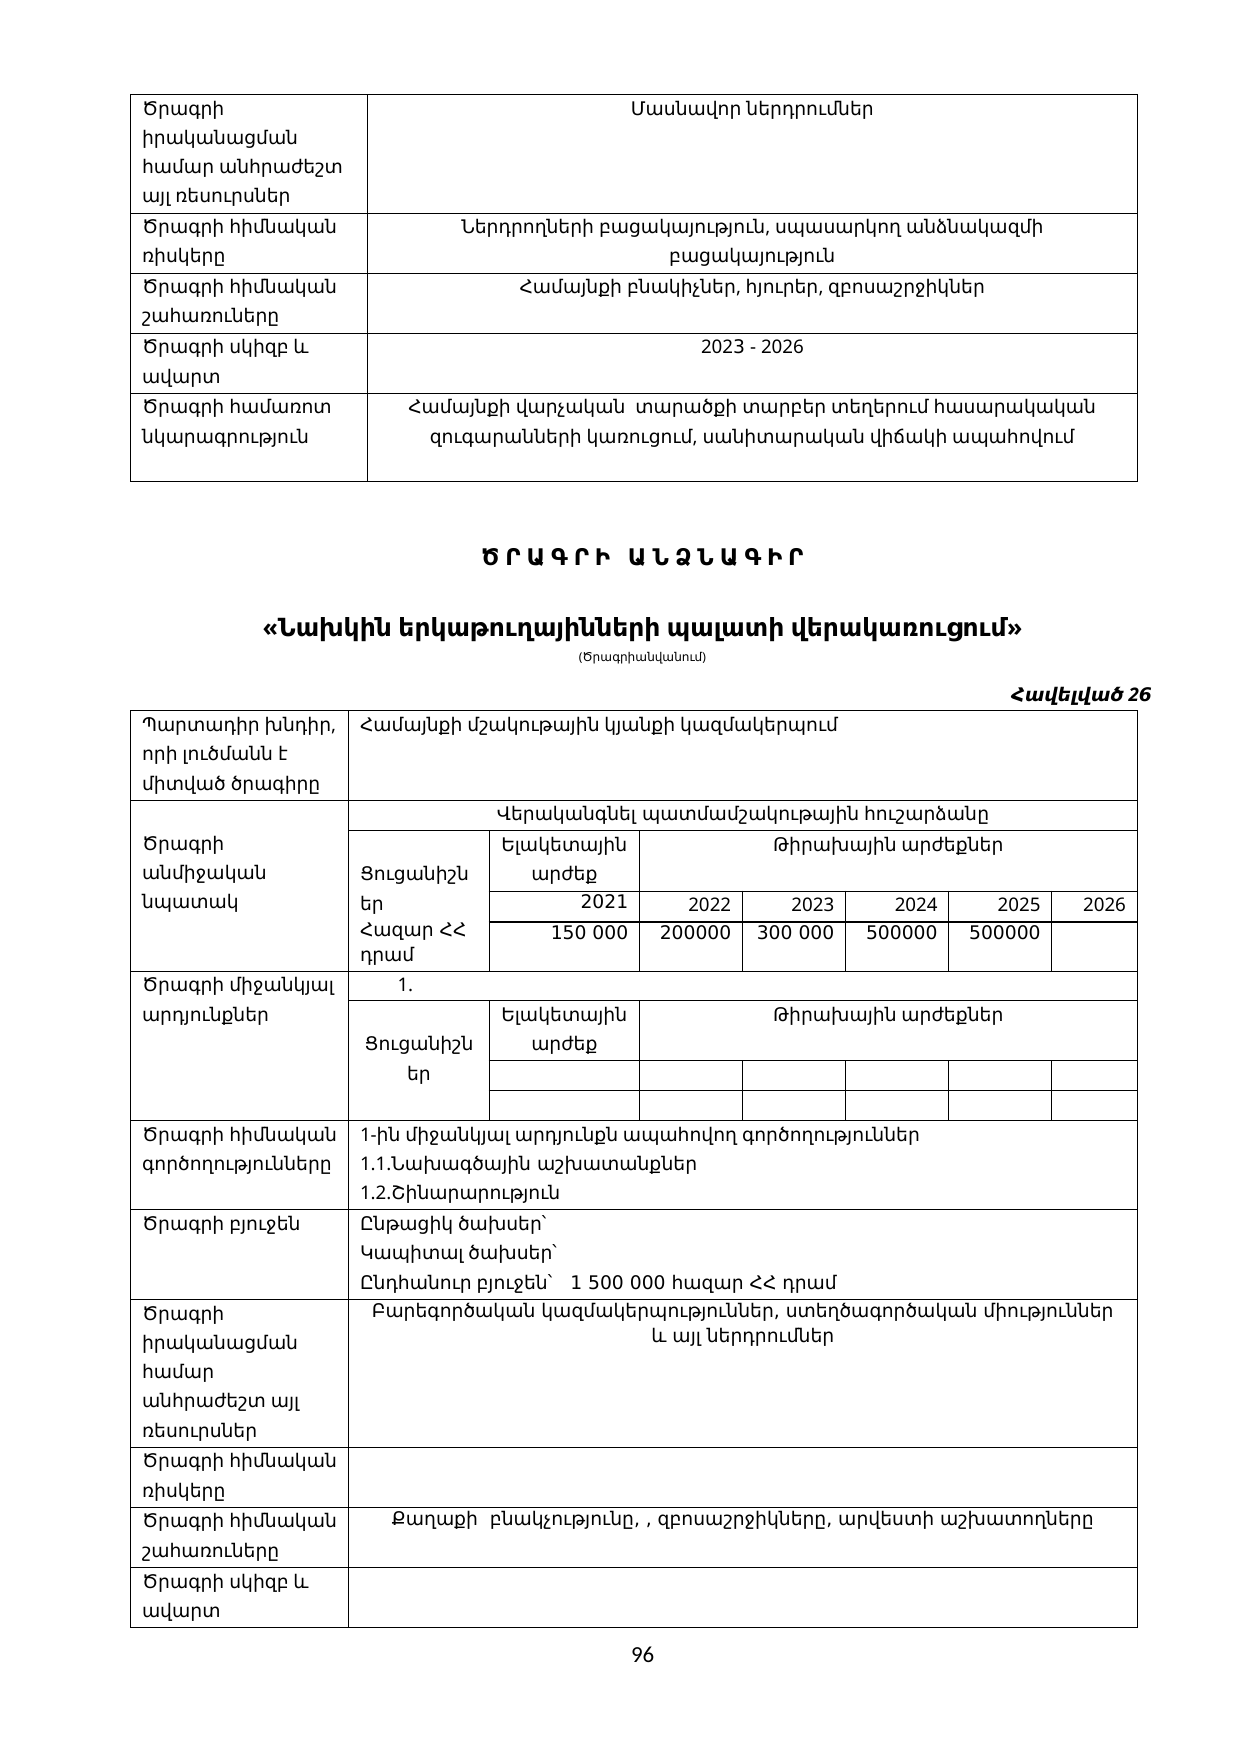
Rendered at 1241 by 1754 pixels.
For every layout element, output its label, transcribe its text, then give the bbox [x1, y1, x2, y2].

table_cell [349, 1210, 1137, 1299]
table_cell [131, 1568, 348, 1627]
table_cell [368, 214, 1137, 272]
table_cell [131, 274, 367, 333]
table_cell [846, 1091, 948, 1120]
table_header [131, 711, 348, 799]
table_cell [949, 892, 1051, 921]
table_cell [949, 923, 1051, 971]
text «Նախկին երկաթուղայինների պալատի վերակառուցում» [133, 609, 1152, 643]
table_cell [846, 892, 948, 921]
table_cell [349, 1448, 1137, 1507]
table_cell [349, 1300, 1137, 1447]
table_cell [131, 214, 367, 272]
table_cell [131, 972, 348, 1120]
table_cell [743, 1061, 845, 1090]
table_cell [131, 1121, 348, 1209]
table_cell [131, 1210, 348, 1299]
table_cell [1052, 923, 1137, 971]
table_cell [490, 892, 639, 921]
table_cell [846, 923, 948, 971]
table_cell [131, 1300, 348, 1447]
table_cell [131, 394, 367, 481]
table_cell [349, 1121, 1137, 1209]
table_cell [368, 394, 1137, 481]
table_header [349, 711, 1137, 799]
text (Ծրագրիանվանում) [133, 648, 1152, 677]
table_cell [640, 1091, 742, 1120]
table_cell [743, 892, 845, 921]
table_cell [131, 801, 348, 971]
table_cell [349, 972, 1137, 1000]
text Ծ Ր Ա Գ Ր Ի Ա Ն Ձ Ն Ա Գ Ի Ր [133, 541, 1152, 572]
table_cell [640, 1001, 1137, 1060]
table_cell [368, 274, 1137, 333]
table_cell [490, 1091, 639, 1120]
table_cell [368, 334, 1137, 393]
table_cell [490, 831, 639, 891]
text Հավելված 26 [133, 681, 1152, 706]
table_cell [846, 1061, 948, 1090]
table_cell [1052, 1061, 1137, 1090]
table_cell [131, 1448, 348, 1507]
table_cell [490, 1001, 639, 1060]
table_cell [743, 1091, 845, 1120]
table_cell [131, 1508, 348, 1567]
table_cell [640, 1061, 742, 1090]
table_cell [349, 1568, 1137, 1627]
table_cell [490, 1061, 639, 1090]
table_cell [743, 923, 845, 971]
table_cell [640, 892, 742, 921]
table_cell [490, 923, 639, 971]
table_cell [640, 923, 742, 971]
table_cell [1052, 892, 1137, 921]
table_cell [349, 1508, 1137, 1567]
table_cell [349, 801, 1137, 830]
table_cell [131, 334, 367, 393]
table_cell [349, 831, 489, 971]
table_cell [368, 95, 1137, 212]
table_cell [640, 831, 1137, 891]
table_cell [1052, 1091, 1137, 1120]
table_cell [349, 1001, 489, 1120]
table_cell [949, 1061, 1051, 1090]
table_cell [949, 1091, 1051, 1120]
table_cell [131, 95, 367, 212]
